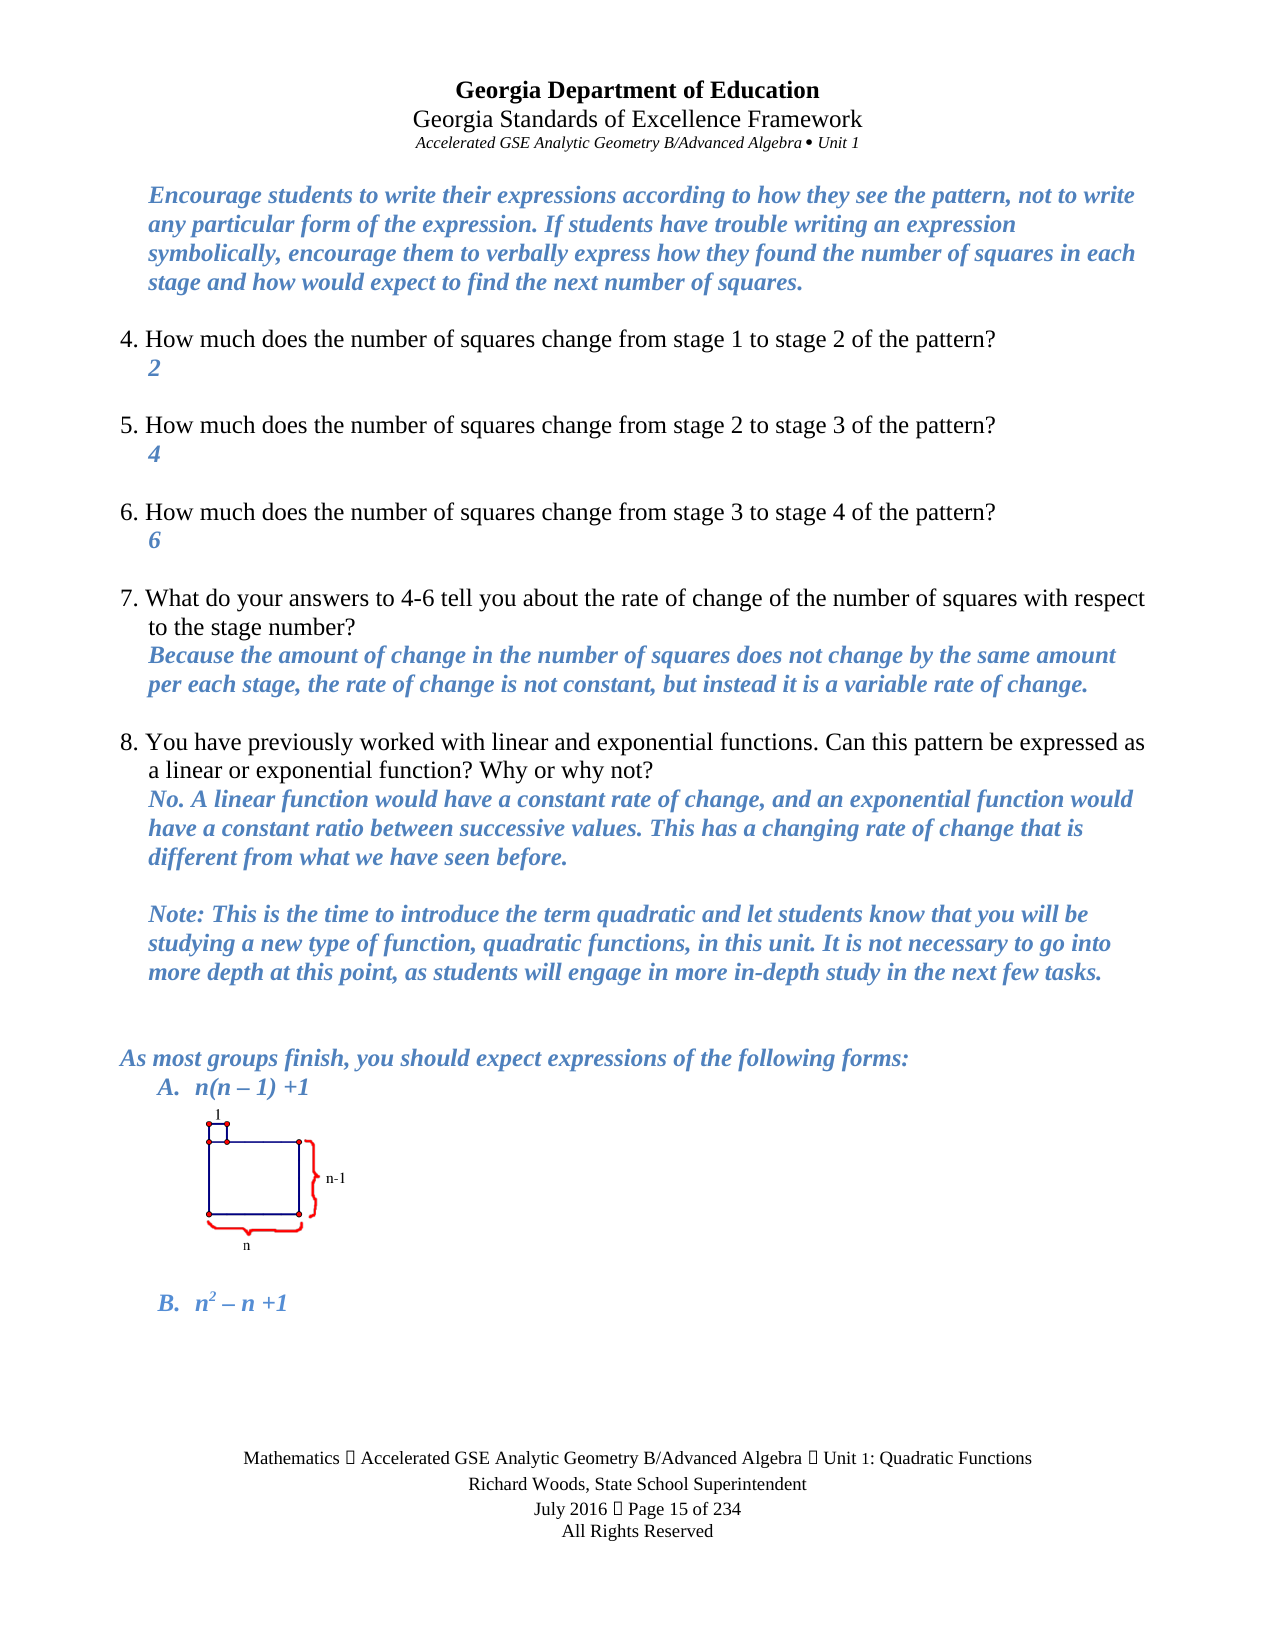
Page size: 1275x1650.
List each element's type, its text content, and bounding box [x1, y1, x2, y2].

text No. A linear function would have a constant rate of change, and an exponential function would have a constant ratio between successive values. This has a changing rate of change that is different from what we have seen before. [148, 784, 1155, 871]
text 6 [148, 526, 1155, 554]
text 7. What do your answers to 4-6 tell you about the rate of change of the number of squares with respect to the stage number? [120, 583, 1155, 641]
text 2 [148, 353, 1155, 382]
text Because the amount of change in the number of squares does not change by the same amount per each stage, the rate of change is not constant, but instead it is a variable rate of change. [148, 641, 1155, 698]
text 4. How much does the number of squares change from stage 1 to stage 2 of the pattern? [120, 324, 1155, 353]
text As most groups finish, you should expect expressions of the following forms: [120, 1043, 1155, 1072]
text 6. How much does the number of squares change from stage 3 to stage 4 of the pattern? [120, 497, 1155, 526]
list n2 – n +1 [157, 1288, 1155, 1317]
text 5. How much does the number of squares change from stage 2 to stage 3 of the pattern? [120, 411, 1155, 439]
text Encourage students to write their expressions according to how they see the pattern, not to write any particular form of the expression. If students have trouble writing an expression symbolically, encourage them to verbally express how they found the number of squares in each stage and how would expect to find the next number of squares. [148, 181, 1155, 296]
list n(n – 1) +1 [157, 1072, 1155, 1101]
text Note: This is the time to introduce the term quadratic and let students know that you will be studying a new type of function, quadratic functions, in this unit. It is not necessary to go into more depth at this point, as students will engage in more in-depth study in the next few tasks. [148, 899, 1155, 986]
text 8. You have previously worked with linear and exponential functions. Can this pattern be expressed as a linear or exponential function? Why or why not? [120, 727, 1155, 784]
text 4 [148, 439, 1155, 468]
